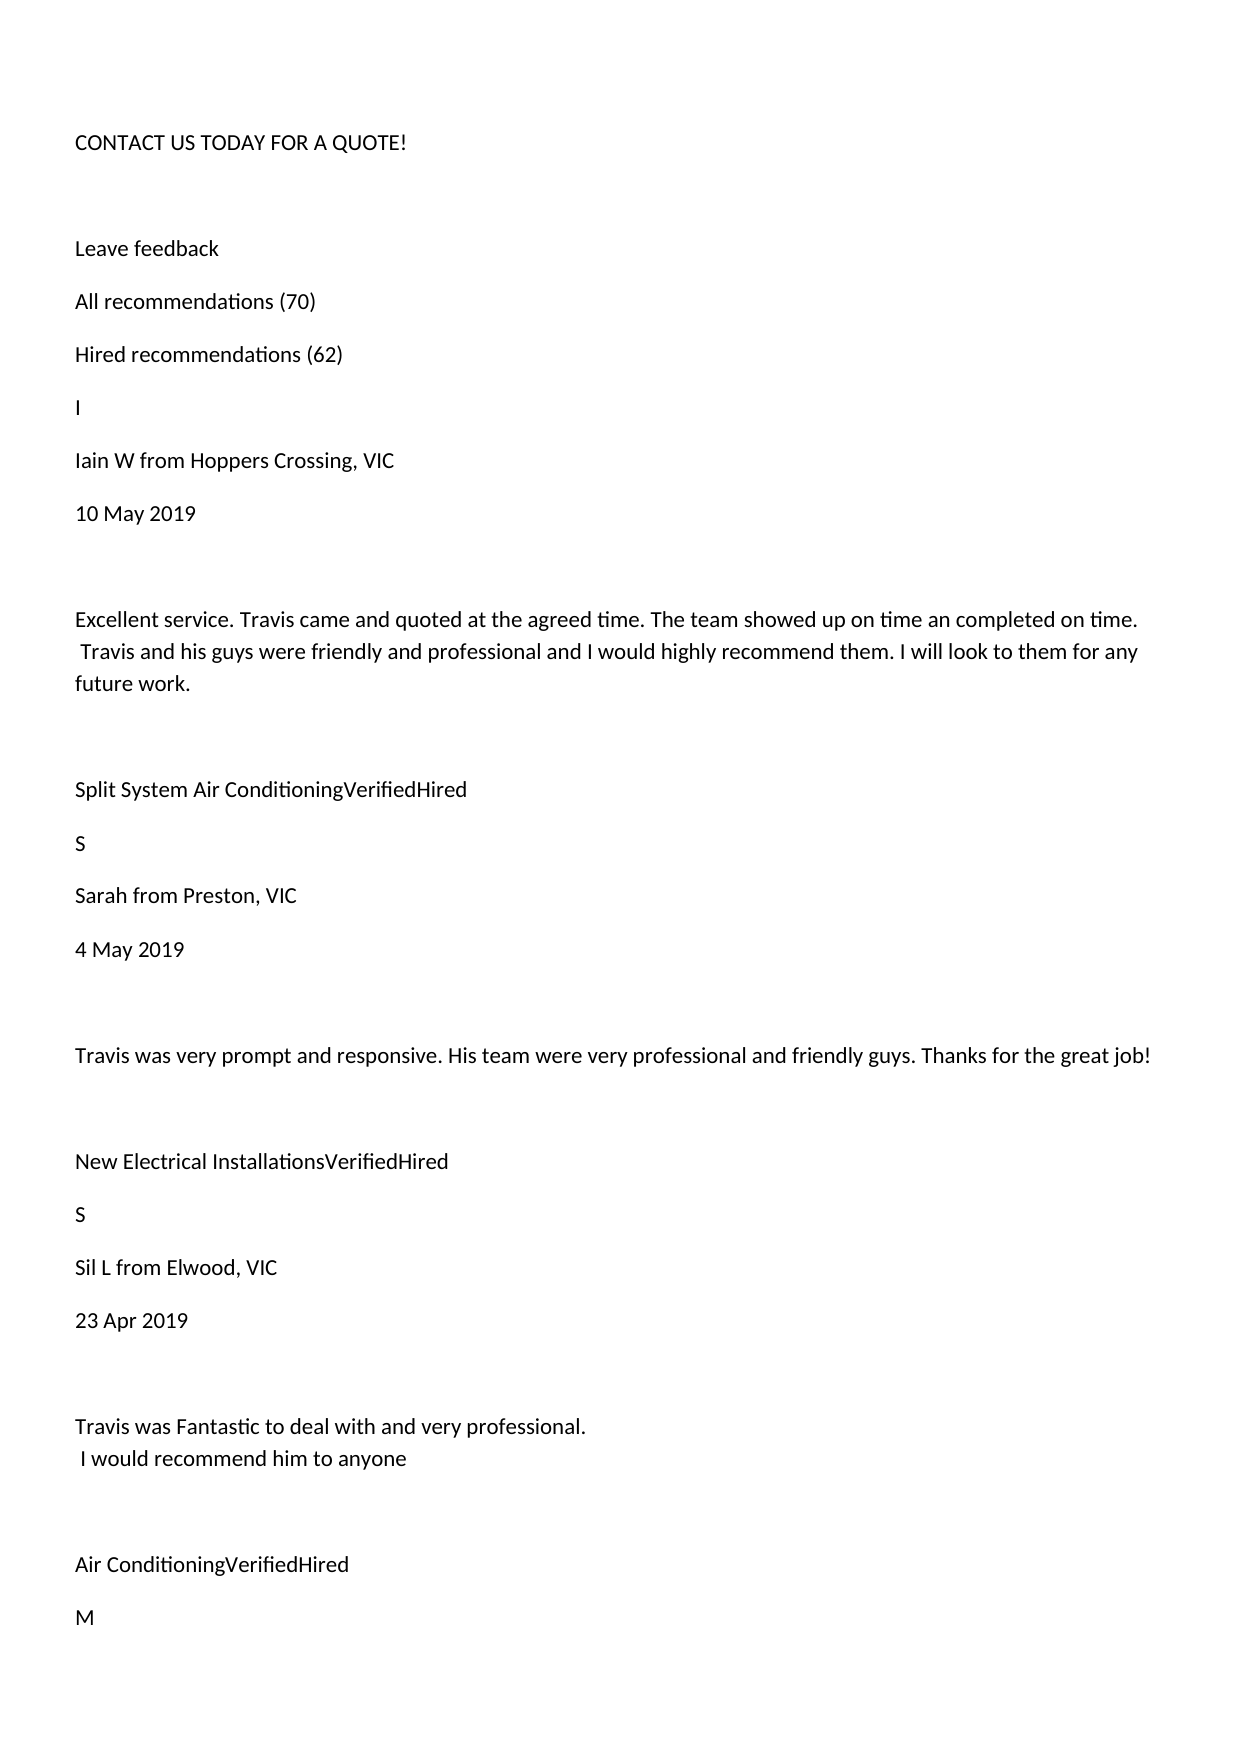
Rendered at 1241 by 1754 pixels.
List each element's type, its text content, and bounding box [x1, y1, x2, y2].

text Travis was very prompt and responsive. His team were very professional and friendly guys. Thanks for the great job! [75, 1041, 1165, 1069]
text Sarah from Preston, VIC [75, 882, 1165, 910]
text S [75, 829, 1165, 857]
text CONTACT US TODAY FOR A QUOTE! [75, 128, 1165, 156]
text 23 Apr 2019 [75, 1306, 1165, 1334]
text Excellent service. Travis came and quoted at the agreed time. The team showed up on time an completed on time. Travis and his guys were friendly and professional and I would highly recommend them. I will look to them for any future work. [75, 605, 1165, 698]
text Iain W from Hoppers Crossing, VIC [75, 446, 1165, 474]
text Travis was Fantastic to deal with and very professional. I would recommend him to anyone [75, 1412, 1165, 1472]
text 10 May 2019 [75, 499, 1165, 527]
text 4 May 2019 [75, 935, 1165, 963]
text S [75, 1200, 1165, 1228]
text I [75, 393, 1165, 421]
text New Electrical InstallationsVerifiedHired [75, 1147, 1165, 1175]
text M [75, 1603, 1165, 1631]
text Hired recommendations (62) [75, 340, 1165, 368]
text Leave feedback [75, 234, 1165, 262]
text Split System Air ConditioningVerifiedHired [75, 776, 1165, 804]
text All recommendations (70) [75, 287, 1165, 315]
text Air ConditioningVerifiedHired [75, 1550, 1165, 1578]
text Sil L from Elwood, VIC [75, 1253, 1165, 1281]
